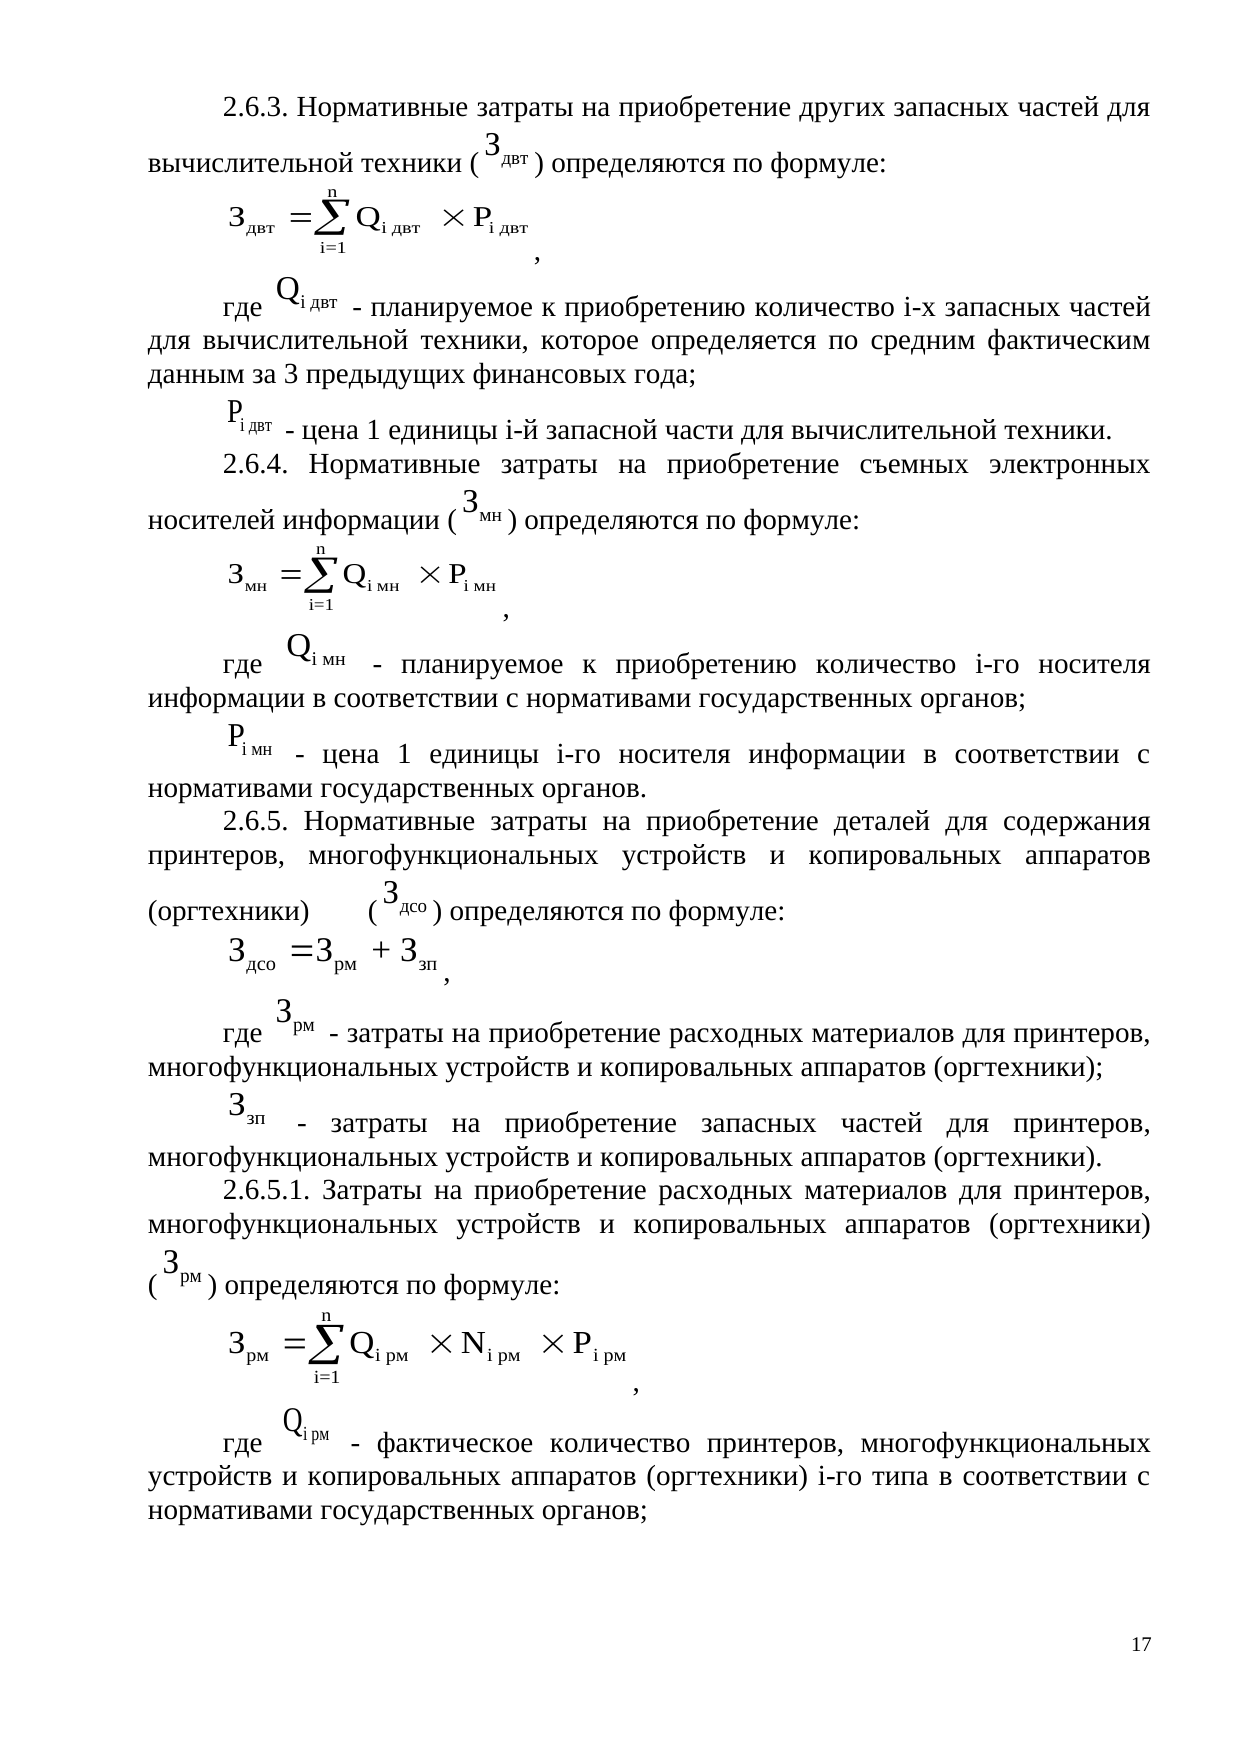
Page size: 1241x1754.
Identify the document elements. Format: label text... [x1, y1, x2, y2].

text , [148, 178, 1152, 266]
text где - планируемое к приобретению количество i-х запасных частей для вычислительной техники, которое определяется по средним фактическим данным за 3 предыдущих финансовых года; [148, 266, 1152, 389]
text - цена 1 единицы i-й запасной части для вычислительной техники. [148, 389, 1152, 446]
text где - планируемое к приобретению количество i-го носителя информации в соответствии с нормативами государственных органов; [148, 623, 1152, 713]
text , [148, 927, 1152, 988]
text 2.6.5.1. Затраты на приобретение расходных материалов для принтеров, многофункциональных устройств и копировальных аппаратов (оргтехники) () определяются по формуле: [148, 1172, 1152, 1300]
text 2.6.4. Нормативные затраты на приобретение съемных электронных носителей информации () определяются по формуле: [148, 446, 1152, 536]
text где - затраты на приобретение расходных материалов для принтеров, многофункциональных устройств и копировальных аппаратов (оргтехники); [148, 988, 1152, 1082]
text 2.6.3. Нормативные затраты на приобретение других запасных частей для вычислительной техники () определяются по формуле: [148, 89, 1152, 178]
text - затраты на приобретение запасных частей для принтеров, многофункциональных устройств и копировальных аппаратов (оргтехники). [148, 1082, 1152, 1172]
text 2.6.5. Нормативные затраты на приобретение деталей для содержания принтеров, многофункциональных устройств и копировальных аппаратов (оргтехники) () определяются по формуле: [148, 803, 1152, 927]
text - цена 1 единицы i-го носителя информации в соответствии с нормативами государственных органов. [148, 713, 1152, 803]
text , [148, 536, 1152, 623]
text где - фактическое количество принтеров, многофункциональных устройств и копировальных аппаратов (оргтехники) i-го типа в соответствии с нормативами государственных органов; [148, 1397, 1152, 1525]
text , [148, 1300, 1152, 1397]
